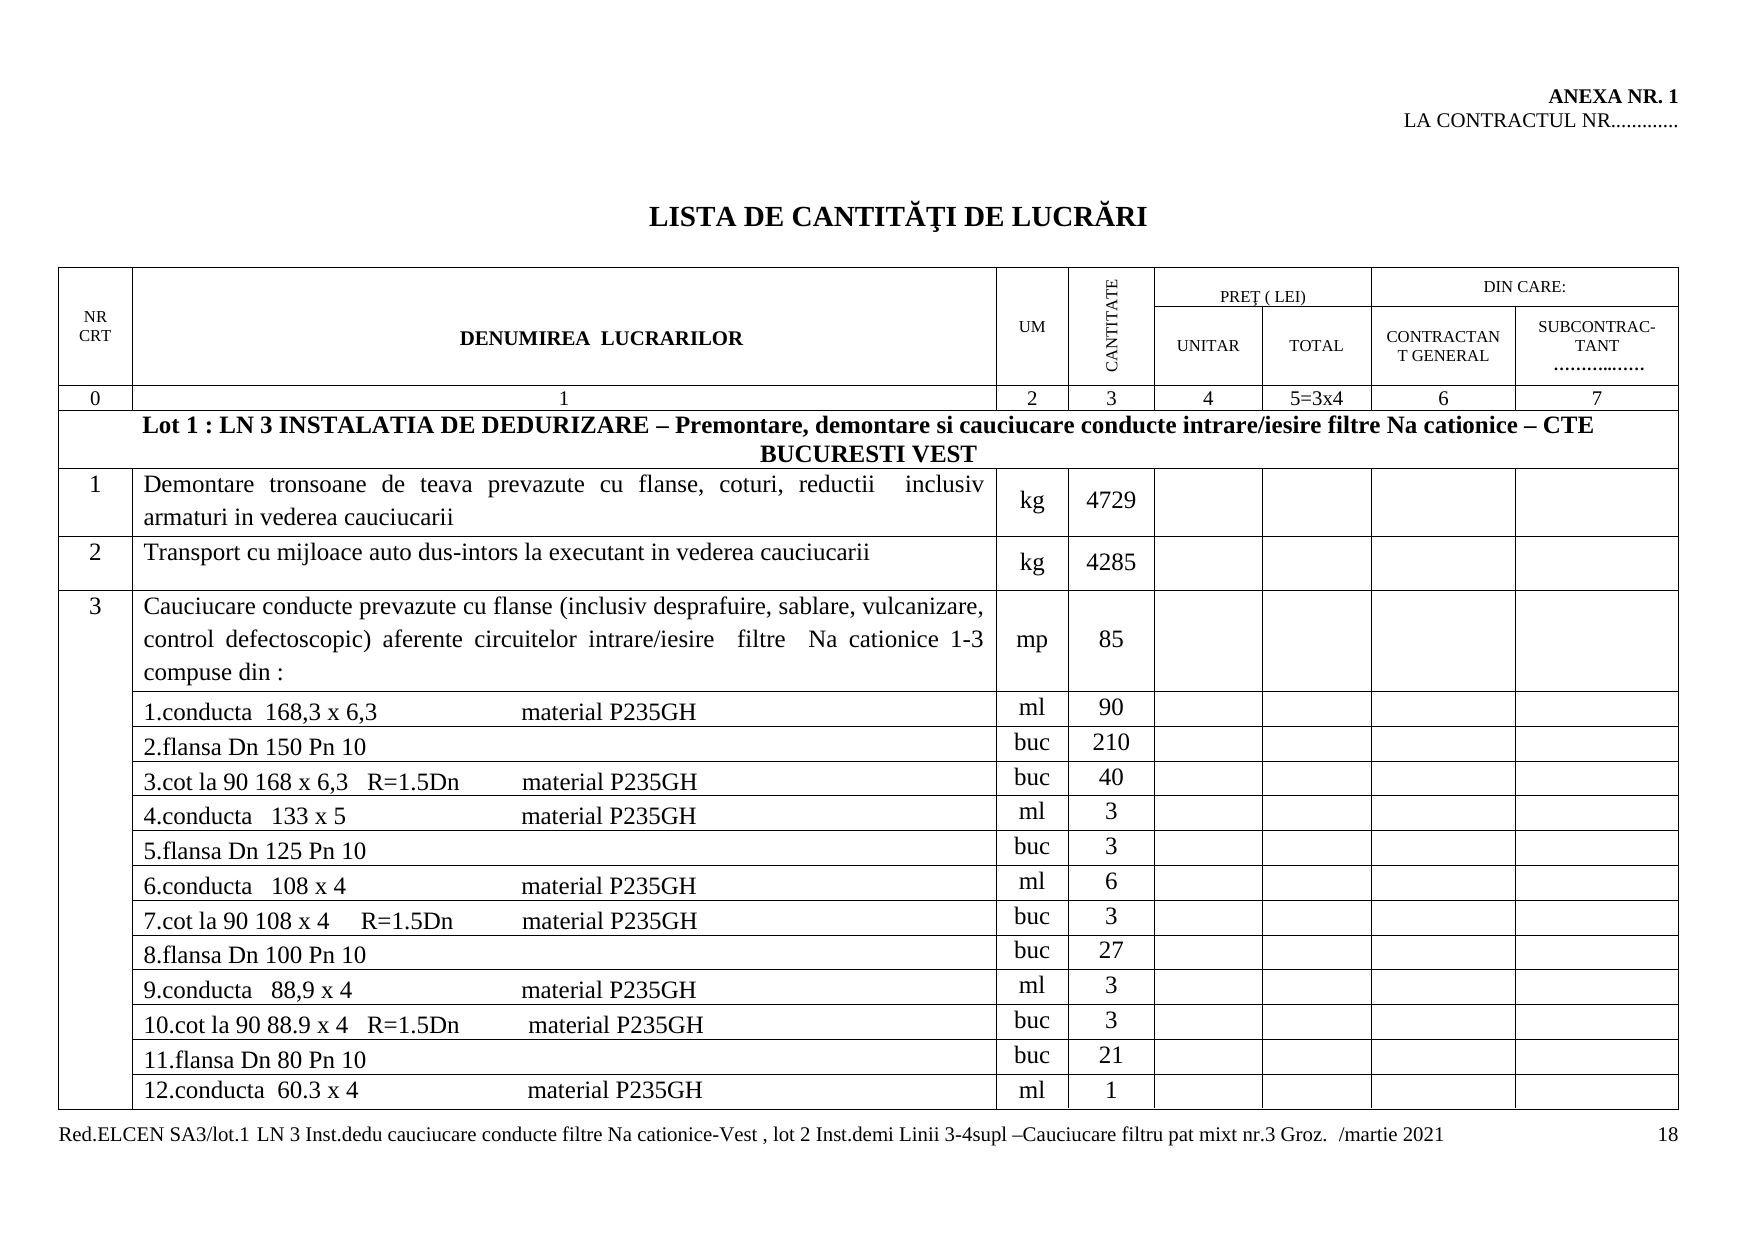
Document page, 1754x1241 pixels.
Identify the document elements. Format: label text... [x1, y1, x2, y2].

table_cell 3.cot la 90 168 x 6,3 R=1.5Dn material P235GH [133, 762, 996, 795]
table_cell [1516, 762, 1678, 795]
table_cell 3 [1069, 901, 1154, 934]
table_cell [1263, 727, 1371, 761]
table_cell buc [997, 1005, 1068, 1039]
table_cell [1155, 591, 1262, 691]
table_cell 5=3x4 [1263, 386, 1371, 409]
table_cell [1263, 796, 1371, 830]
subtitle LISTA DE CANTITĂŢI DE LUCRĂRI [58, 199, 1678, 233]
table_cell [1516, 692, 1678, 726]
table_cell 2.flansa Dn 150 Pn 10 [133, 727, 996, 761]
table_cell 210 [1069, 727, 1154, 761]
table_cell 8.flansa Dn 100 Pn 10 [133, 936, 996, 969]
table_cell [1516, 1075, 1678, 1108]
table_cell [1263, 866, 1371, 900]
table_cell mp [997, 591, 1068, 691]
table_cell kg [997, 469, 1068, 536]
table_cell 85 [1069, 591, 1154, 691]
table_cell [1263, 537, 1371, 590]
table_cell TOTAL [1263, 307, 1371, 385]
table_cell buc [997, 831, 1068, 865]
table_cell buc [997, 727, 1068, 761]
table_cell 6.conducta 108 x 4 material P235GH [133, 866, 996, 900]
table_cell [1516, 936, 1678, 969]
table_cell kg [997, 537, 1068, 590]
table_cell [1155, 692, 1262, 726]
table_cell [1263, 1075, 1371, 1108]
table_cell [1372, 901, 1515, 934]
table_header UM [997, 268, 1068, 385]
table_cell UNITAR [1155, 307, 1262, 385]
table_cell buc [997, 901, 1068, 934]
table_cell [1516, 1005, 1678, 1039]
table_cell [1372, 469, 1515, 536]
table_cell [1372, 537, 1515, 590]
table_cell [1372, 727, 1515, 761]
table_cell Lot 1 : LN 3 INSTALATIA DE DEDURIZARE – Premontare, demontare si cauciucare conducte intrare/iesire filtre Na cationice – CTE BUCURESTI VEST [59, 411, 1678, 468]
table_cell ml [997, 866, 1068, 900]
table_cell [1516, 591, 1678, 691]
table_cell [1263, 692, 1371, 726]
table_cell [1516, 727, 1678, 761]
table_cell Cauciucare conducte prevazute cu flanse (inclusiv desprafuire, sablare, vulcanizare, control defectoscopic) aferente circuitelor intrare/iesire filtre Na cationice 1-3 compuse din : [133, 591, 996, 691]
table_cell 4 [1155, 386, 1262, 409]
table_cell [1155, 1005, 1262, 1039]
table_cell [1155, 970, 1262, 1004]
table_cell ml [997, 796, 1068, 830]
table_cell 6 [1069, 866, 1154, 900]
table_cell [1155, 866, 1262, 900]
table_cell [1516, 831, 1678, 865]
table_cell 7 [1516, 386, 1678, 409]
table_cell CONTRACTANT GENERAL [1372, 307, 1515, 385]
table_cell 3 [1069, 386, 1154, 409]
table_cell 1 [59, 469, 132, 536]
table_cell [1263, 831, 1371, 865]
table_header NR CRT [59, 268, 132, 385]
table_cell [1372, 762, 1515, 795]
table_cell 10.cot la 90 88.9 x 4 R=1.5Dn material P235GH [133, 1005, 996, 1039]
table_cell 12.conducta 60.3 x 4 material P235GH [133, 1075, 996, 1108]
table_cell [1372, 591, 1515, 691]
table_cell 4729 [1069, 469, 1154, 536]
table_cell [1372, 970, 1515, 1004]
table_cell 1 [1069, 1075, 1154, 1108]
table_cell 1.conducta 168,3 x 6,3 material P235GH [133, 692, 996, 726]
table_cell 3 [59, 591, 132, 1108]
table_header CANTITATE [1069, 268, 1154, 385]
table_cell 6 [1372, 386, 1515, 409]
table_cell [1263, 936, 1371, 969]
table_cell 0 [59, 386, 132, 409]
table_cell 21 [1069, 1040, 1154, 1074]
table_cell 3 [1069, 1005, 1154, 1039]
table_cell [1155, 469, 1262, 536]
table_cell Demontare tronsoane de teava prevazute cu flanse, coturi, reductii inclusiv armaturi in vederea cauciucarii [133, 469, 996, 536]
table_cell [1155, 796, 1262, 830]
table_cell [1263, 591, 1371, 691]
table_cell [1155, 901, 1262, 934]
table_cell [1372, 866, 1515, 900]
table_cell [1516, 970, 1678, 1004]
table_cell [1155, 537, 1262, 590]
table_cell [1372, 831, 1515, 865]
table_cell [1155, 762, 1262, 795]
table_cell [1372, 796, 1515, 830]
table_cell [1372, 1040, 1515, 1074]
table_cell Transport cu mijloace auto dus-intors la executant in vederea cauciucarii [133, 537, 996, 590]
table_cell buc [997, 936, 1068, 969]
table_cell 27 [1069, 936, 1154, 969]
table_cell [1516, 469, 1678, 536]
table_cell 9.conducta 88,9 x 4 material P235GH [133, 970, 996, 1004]
text LA CONTRACTUL NR............. [58, 108, 1678, 132]
table_cell [1516, 537, 1678, 590]
table_cell [1372, 936, 1515, 969]
table_cell buc [997, 1040, 1068, 1074]
table_header PREŢ ( LEI) [1155, 268, 1371, 306]
table_cell [1155, 936, 1262, 969]
table_cell ml [997, 692, 1068, 726]
table_cell [1155, 831, 1262, 865]
table_cell [1263, 1040, 1371, 1074]
table_cell [1263, 1005, 1371, 1039]
table_cell buc [997, 762, 1068, 795]
table_cell ml [997, 970, 1068, 1004]
table_cell 1 [133, 386, 996, 409]
table_cell 3 [1069, 831, 1154, 865]
table_cell 11.flansa Dn 80 Pn 10 [133, 1040, 996, 1074]
table_cell [1263, 469, 1371, 536]
table_cell [1516, 796, 1678, 830]
text ANEXA NR. 1 [58, 84, 1678, 108]
table_cell 40 [1069, 762, 1154, 795]
table_cell 2 [997, 386, 1068, 409]
table_cell 7.cot la 90 108 x 4 R=1.5Dn material P235GH [133, 901, 996, 934]
table_cell ml [997, 1075, 1068, 1108]
table_cell 4285 [1069, 537, 1154, 590]
table_cell 2 [59, 537, 132, 590]
table_cell 4.conducta 133 x 5 material P235GH [133, 796, 996, 830]
table_cell [1372, 692, 1515, 726]
table_cell 3 [1069, 796, 1154, 830]
table_cell [1516, 901, 1678, 934]
table_cell [1516, 866, 1678, 900]
table_cell SUBCONTRAC-TANT ………..…… [1516, 307, 1678, 385]
table_cell [1155, 727, 1262, 761]
table_header DIN CARE: [1372, 268, 1678, 306]
table_cell [1155, 1040, 1262, 1074]
table_cell [1372, 1005, 1515, 1039]
table_header DENUMIREA LUCRARILOR [133, 268, 996, 385]
table_cell [1155, 1075, 1262, 1108]
table_cell [1516, 1040, 1678, 1074]
table_cell 3 [1069, 970, 1154, 1004]
table_cell [1372, 1075, 1515, 1108]
table_cell 5.flansa Dn 125 Pn 10 [133, 831, 996, 865]
table_cell 90 [1069, 692, 1154, 726]
table_cell [1263, 901, 1371, 934]
table_cell [1263, 970, 1371, 1004]
table_cell [1263, 762, 1371, 795]
